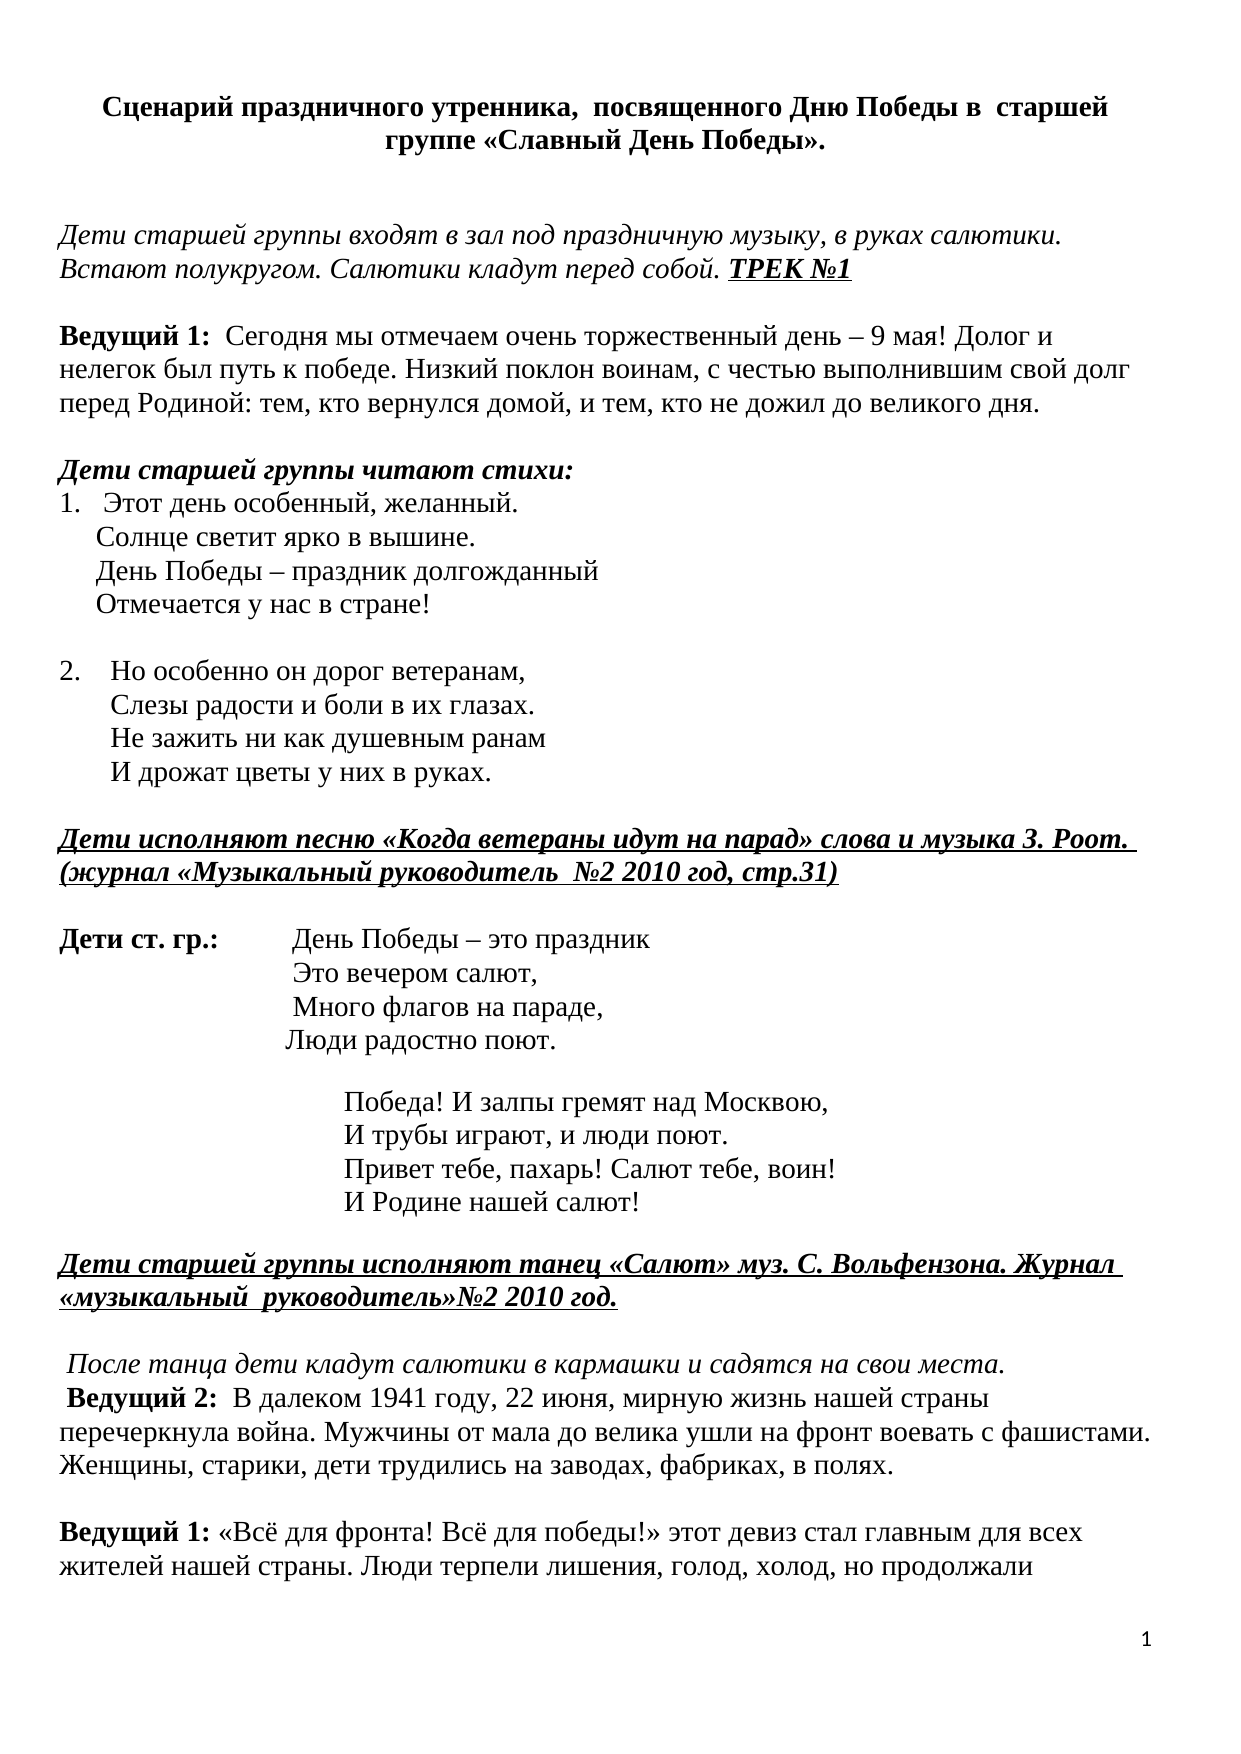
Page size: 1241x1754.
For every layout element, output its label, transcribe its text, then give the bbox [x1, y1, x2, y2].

text Ведущий 2: В далеком 1941 году, 22 июня, мирную жизнь нашей страны перечеркнула война. Мужчины от мала до велика ушли на фронт воевать с фашистами. Женщины, старики, дети трудились на заводах, фабриках, в полях. [59, 1380, 1152, 1481]
text И Родине нашей салют! [59, 1184, 1152, 1246]
text Слезы радости и боли в их глазах. [59, 687, 1152, 720]
text Это вечером салют, [59, 955, 1152, 989]
text Солнце светит ярко в вышине. [59, 519, 1152, 553]
text И дрожат цветы у них в руках. [59, 754, 1152, 787]
text Отмечается у нас в стране! [59, 586, 1152, 620]
text После танца дети кладут салютики в кармашки и садятся на свои места. [59, 1313, 1152, 1380]
text День Победы – праздник долгожданный [59, 553, 1152, 586]
text Ведущий 1: Сегодня мы отмечаем очень торжественный день – 9 мая! Долог и нелегок был путь к победе. Низкий поклон воинам, с честью выполнившим свой долг перед Родиной: тем, кто вернулся домой, и тем, кто не дожил до великого дня. [59, 318, 1152, 418]
text Не зажить ни как душевным ранам [59, 720, 1152, 754]
text Сценарий праздничного утренника, посвященного Дню Победы в старшей группе «Славный День Победы». [59, 89, 1152, 156]
text И трубы играют, и люди поют. Привет тебе, пахарь! Салют тебе, воин! [59, 1117, 1152, 1184]
text Дети исполняют песню «Когда ветераны идут на парад» слова и музыка З. Роот. (журнал «Музыкальный руководитель №2 2010 год, стр.31) [59, 821, 1152, 888]
text Дети ст. гр.: День Победы – это праздник [59, 922, 1152, 955]
text Победа! И залпы гремят над Москвою, [59, 1084, 1152, 1117]
text Дети старшей группы читают стихи: [59, 452, 1152, 486]
text 2. Но особенно он дорог ветеранам, [59, 653, 1152, 687]
text Дети старшей группы исполняют танец «Салют» муз. С. Вольфензона. Журнал «музыкальный руководитель»№2 2010 год. [59, 1246, 1152, 1313]
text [59, 1514, 1152, 1581]
text Дети старшей группы входят в зал под праздничную музыку, в руках салютики. Встают полукругом. Салютики кладут перед собой. ТРЕК №1 [59, 217, 1152, 284]
text 1. Этот день особенный, желанный. [59, 486, 1152, 519]
text Много флагов на параде, Люди радостно поют. [59, 989, 1152, 1056]
